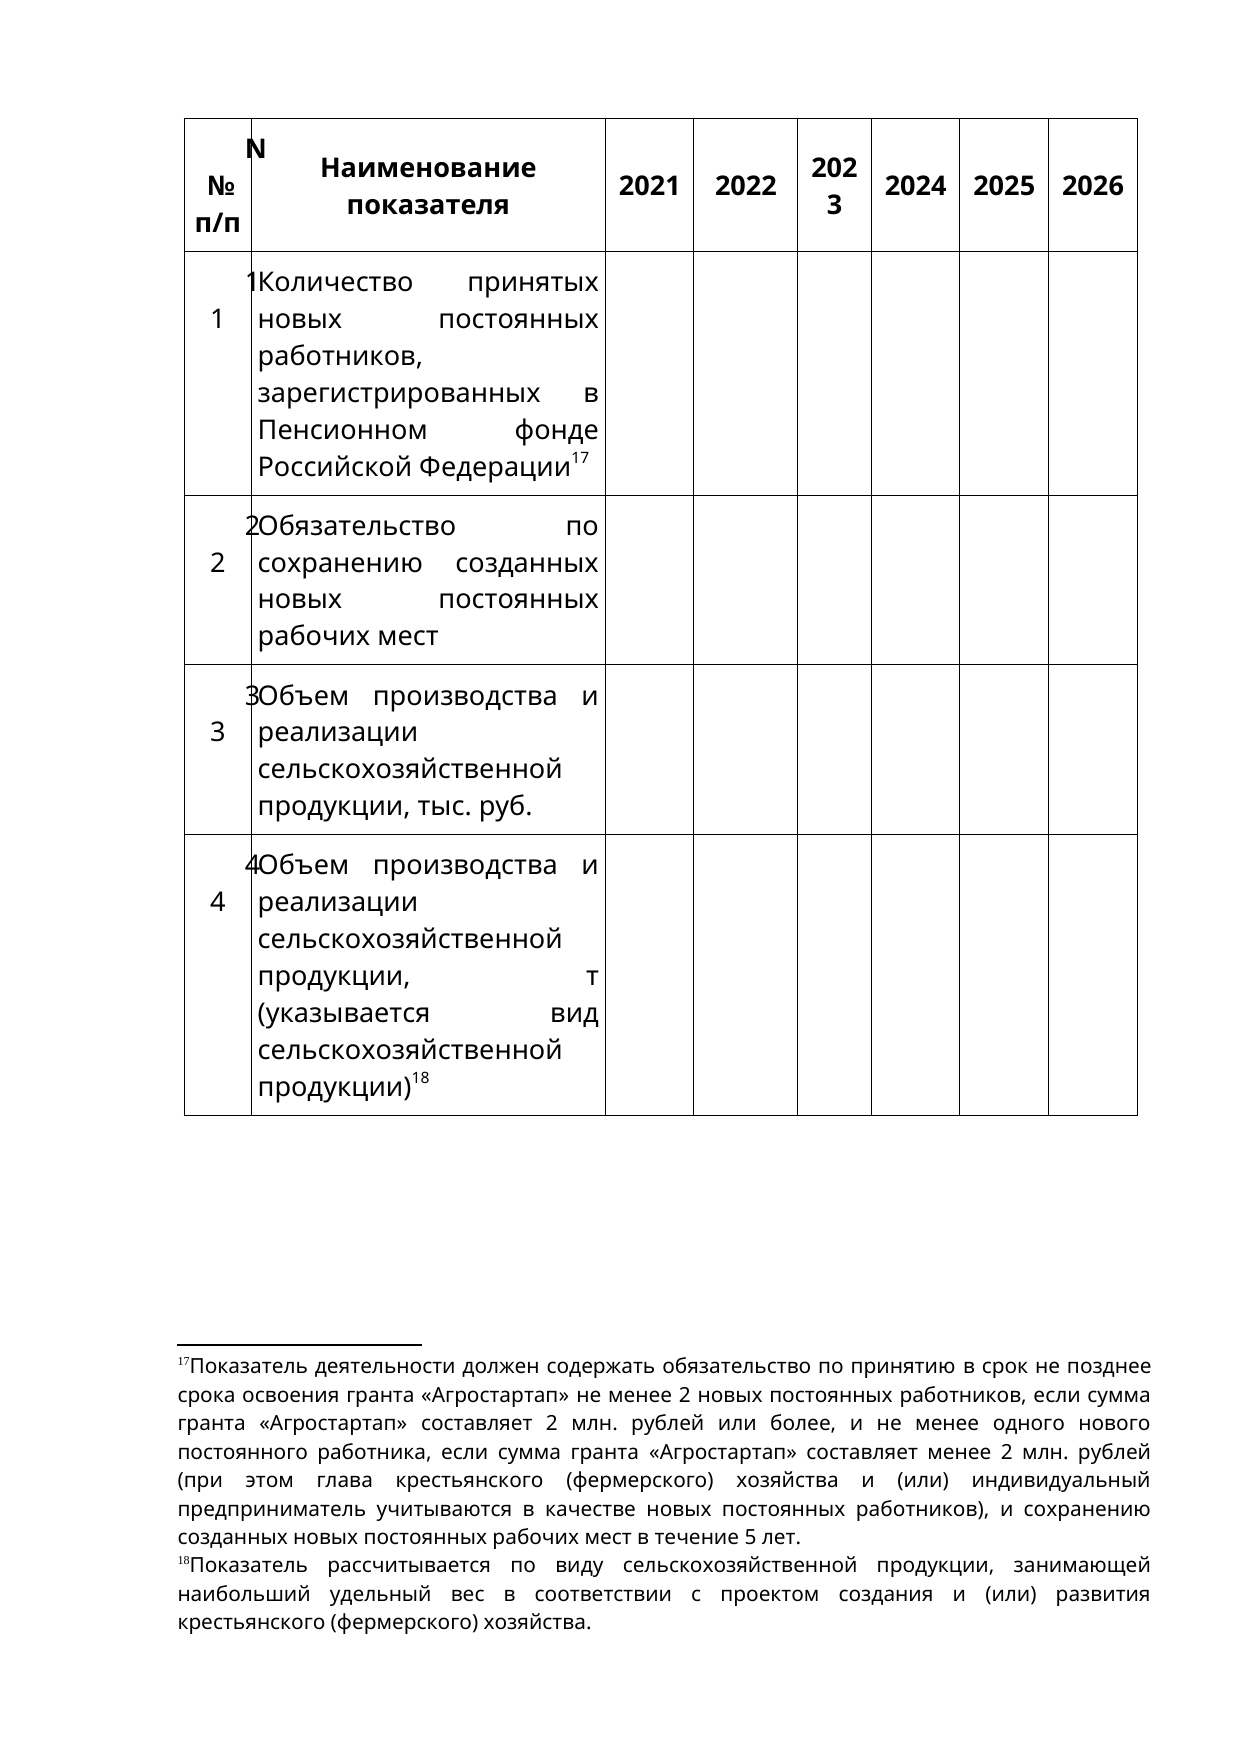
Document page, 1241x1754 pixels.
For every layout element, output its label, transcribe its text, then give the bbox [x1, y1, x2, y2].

table_cell [798, 835, 871, 1114]
table_cell [960, 496, 1048, 664]
table_cell [1049, 665, 1137, 834]
table_header 2026 [1049, 119, 1137, 251]
table_cell [872, 665, 959, 834]
table_cell 11 [185, 252, 251, 494]
table_cell 22 [185, 496, 251, 664]
table_cell [872, 252, 959, 494]
table_cell [960, 835, 1048, 1114]
table_cell [1049, 496, 1137, 664]
table_cell [606, 835, 693, 1114]
table_header N № п/п [185, 119, 251, 251]
table_header 2024 [872, 119, 959, 251]
table_cell Количество принятых новых постоянных работников, зарегистрированных в Пенсионном фонде Российской Федерации [252, 252, 605, 494]
table_cell [872, 496, 959, 664]
table_cell Объем производства и реализации сельскохозяйственной продукции, тыс. руб. [252, 665, 605, 834]
table_cell [798, 496, 871, 664]
table_cell [1049, 252, 1137, 494]
table_cell 33 [185, 665, 251, 834]
table_cell [606, 496, 693, 664]
table_cell [960, 665, 1048, 834]
table_cell [606, 252, 693, 494]
table_cell Обязательство по сохранению созданных новых постоянных рабочих мест [252, 496, 605, 664]
table_header 2023 [798, 119, 871, 251]
table_cell [872, 835, 959, 1114]
table_cell [606, 665, 693, 834]
table_header 2021 [606, 119, 693, 251]
table_cell Объем производства и реализации сельскохозяйственной продукции, т (указывается вид сельскохозяйственной продукции) [252, 835, 605, 1114]
table_cell [960, 252, 1048, 494]
table_cell [694, 835, 797, 1114]
table_cell [694, 252, 797, 494]
table_header Наименование показателя [252, 119, 605, 251]
table_cell [798, 252, 871, 494]
table_header 2022 [694, 119, 797, 251]
table_cell [1049, 835, 1137, 1114]
table_header 2025 [960, 119, 1048, 251]
table_cell 44 [185, 835, 251, 1114]
table_cell [798, 665, 871, 834]
table_cell [694, 496, 797, 664]
table_cell [694, 665, 797, 834]
